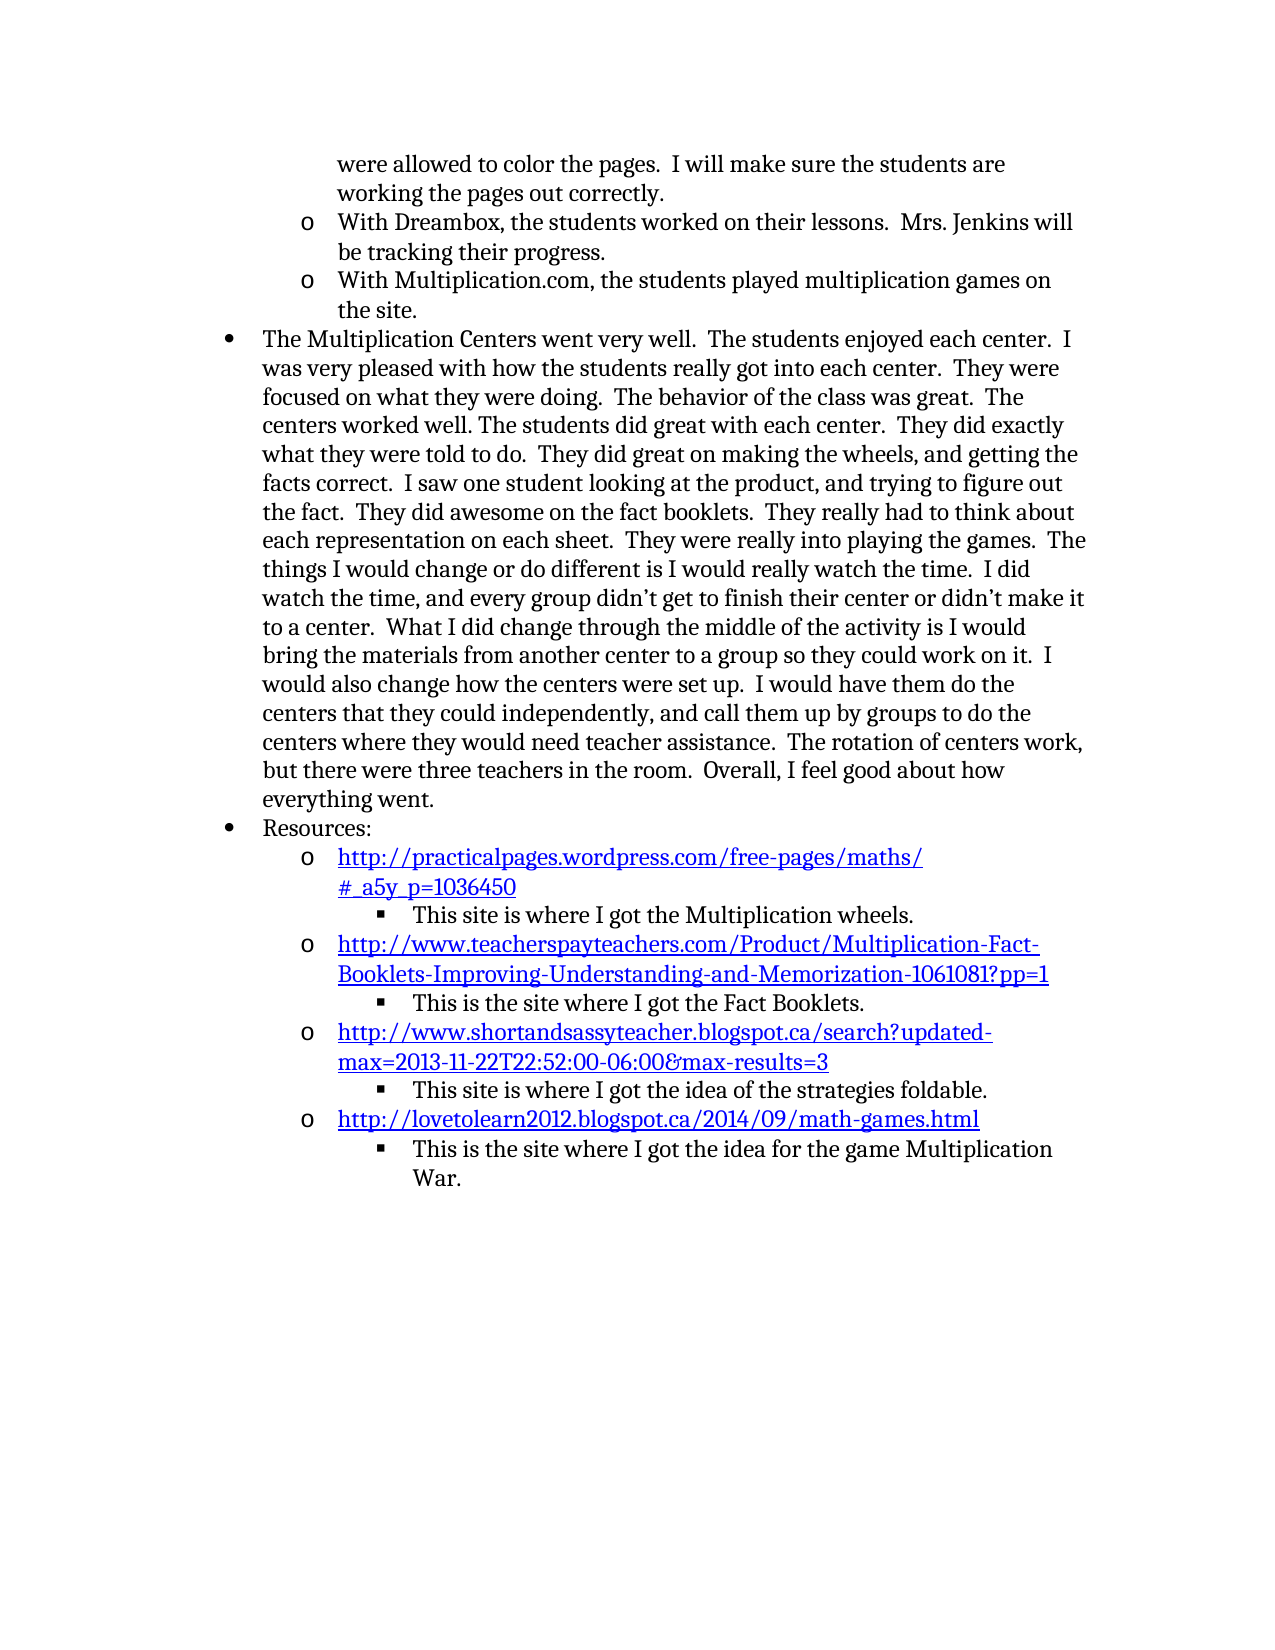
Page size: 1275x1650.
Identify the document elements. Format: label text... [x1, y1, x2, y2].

list With Multiplication.com, the students played multiplication games on the site. [300, 266, 1087, 325]
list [300, 150, 1087, 207]
list Resources: [225, 814, 1087, 842]
list This is the site where I got the idea for the game Multiplication War. [375, 1135, 1087, 1192]
list This site is where I got the Multiplication wheels. [375, 901, 1087, 930]
list This site is where I got the idea of the strategies foldable. [375, 1076, 1087, 1105]
list http://lovetolearn2012.blogspot.ca/2014/09/math-games.html [300, 1105, 1087, 1135]
list With Dreambox, the students worked on their lessons. Mrs. Jenkins will be tracking their progress. [300, 207, 1087, 266]
list This is the site where I got the Fact Booklets. [375, 989, 1087, 1017]
list http://www.teacherspayteachers.com/Product/Multiplication-Fact-Booklets-Improving-Understanding-and-Memorization-1061081?pp=1 [300, 930, 1087, 989]
list http://practicalpages.wordpress.com/free-pages/maths/#_a5y_p=1036450 [300, 842, 1087, 901]
list The Multiplication Centers went very well. The students enjoyed each center. I was very pleased with how the students really got into each center. They were focused on what they were doing. The behavior of the class was great. The centers worked well. The students did great with each center. They did exactly what they were told to do. They did great on making the wheels, and getting the facts correct. I saw one student looking at the product, and trying to figure out the fact. They did awesome on the fact booklets. They really had to think about each representation on each sheet. They were really into playing the games. The things I would change or do different is I would really watch the time. I did watch the time, and every group didn’t get to finish their center or didn’t make it to a center. What I did change through the middle of the activity is I would bring the materials from another center to a group so they could work on it. I would also change how the centers were set up. I would have them do the centers that they could independently, and call them up by groups to do the centers where they would need teacher assistance. The rotation of centers work, but there were three teachers in the room. Overall, I feel good about how everything went. [225, 325, 1087, 814]
list http://www.shortandsassyteacher.blogspot.ca/search?updated-max=2013-11-22T22:52:00-06:00&max-results=3 [300, 1017, 1087, 1076]
